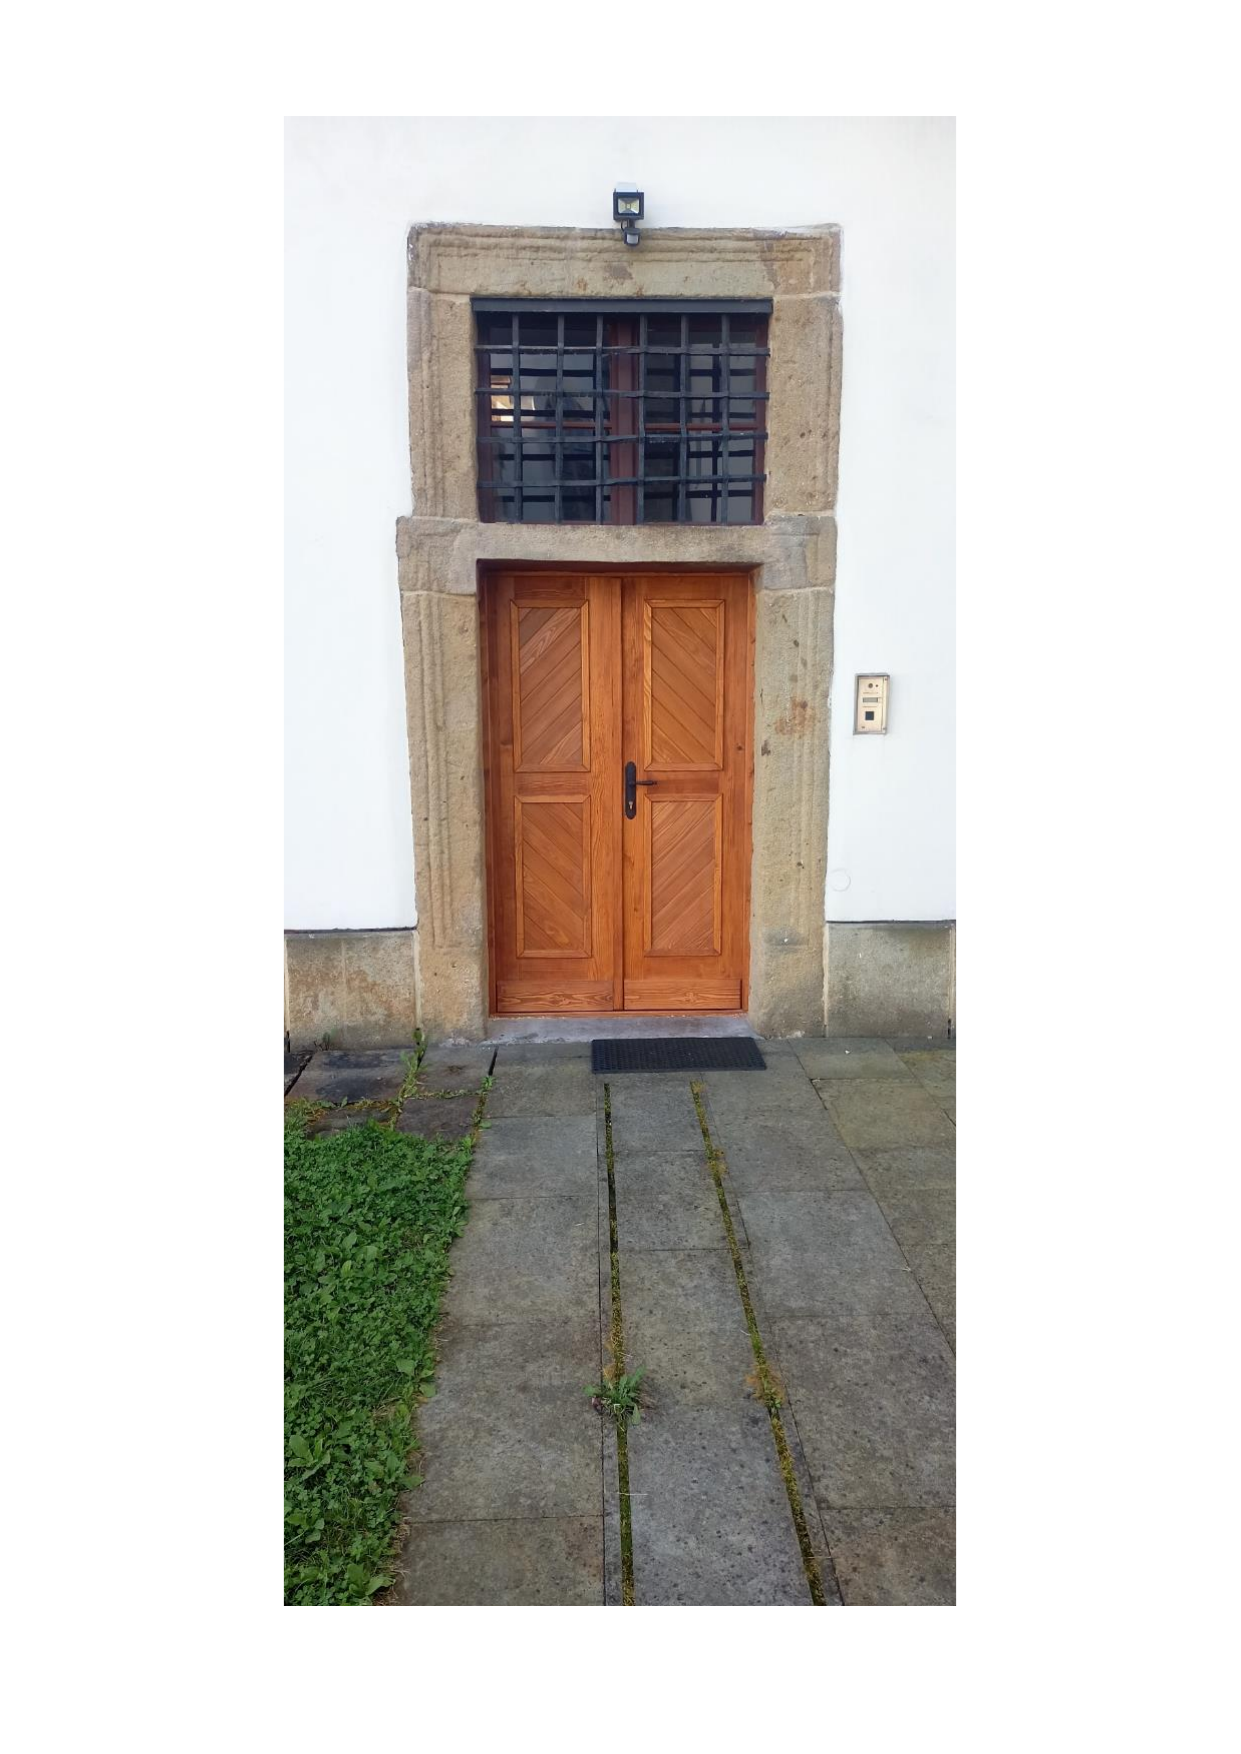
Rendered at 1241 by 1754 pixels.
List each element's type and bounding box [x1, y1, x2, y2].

picture [283, 116, 957, 1606]
